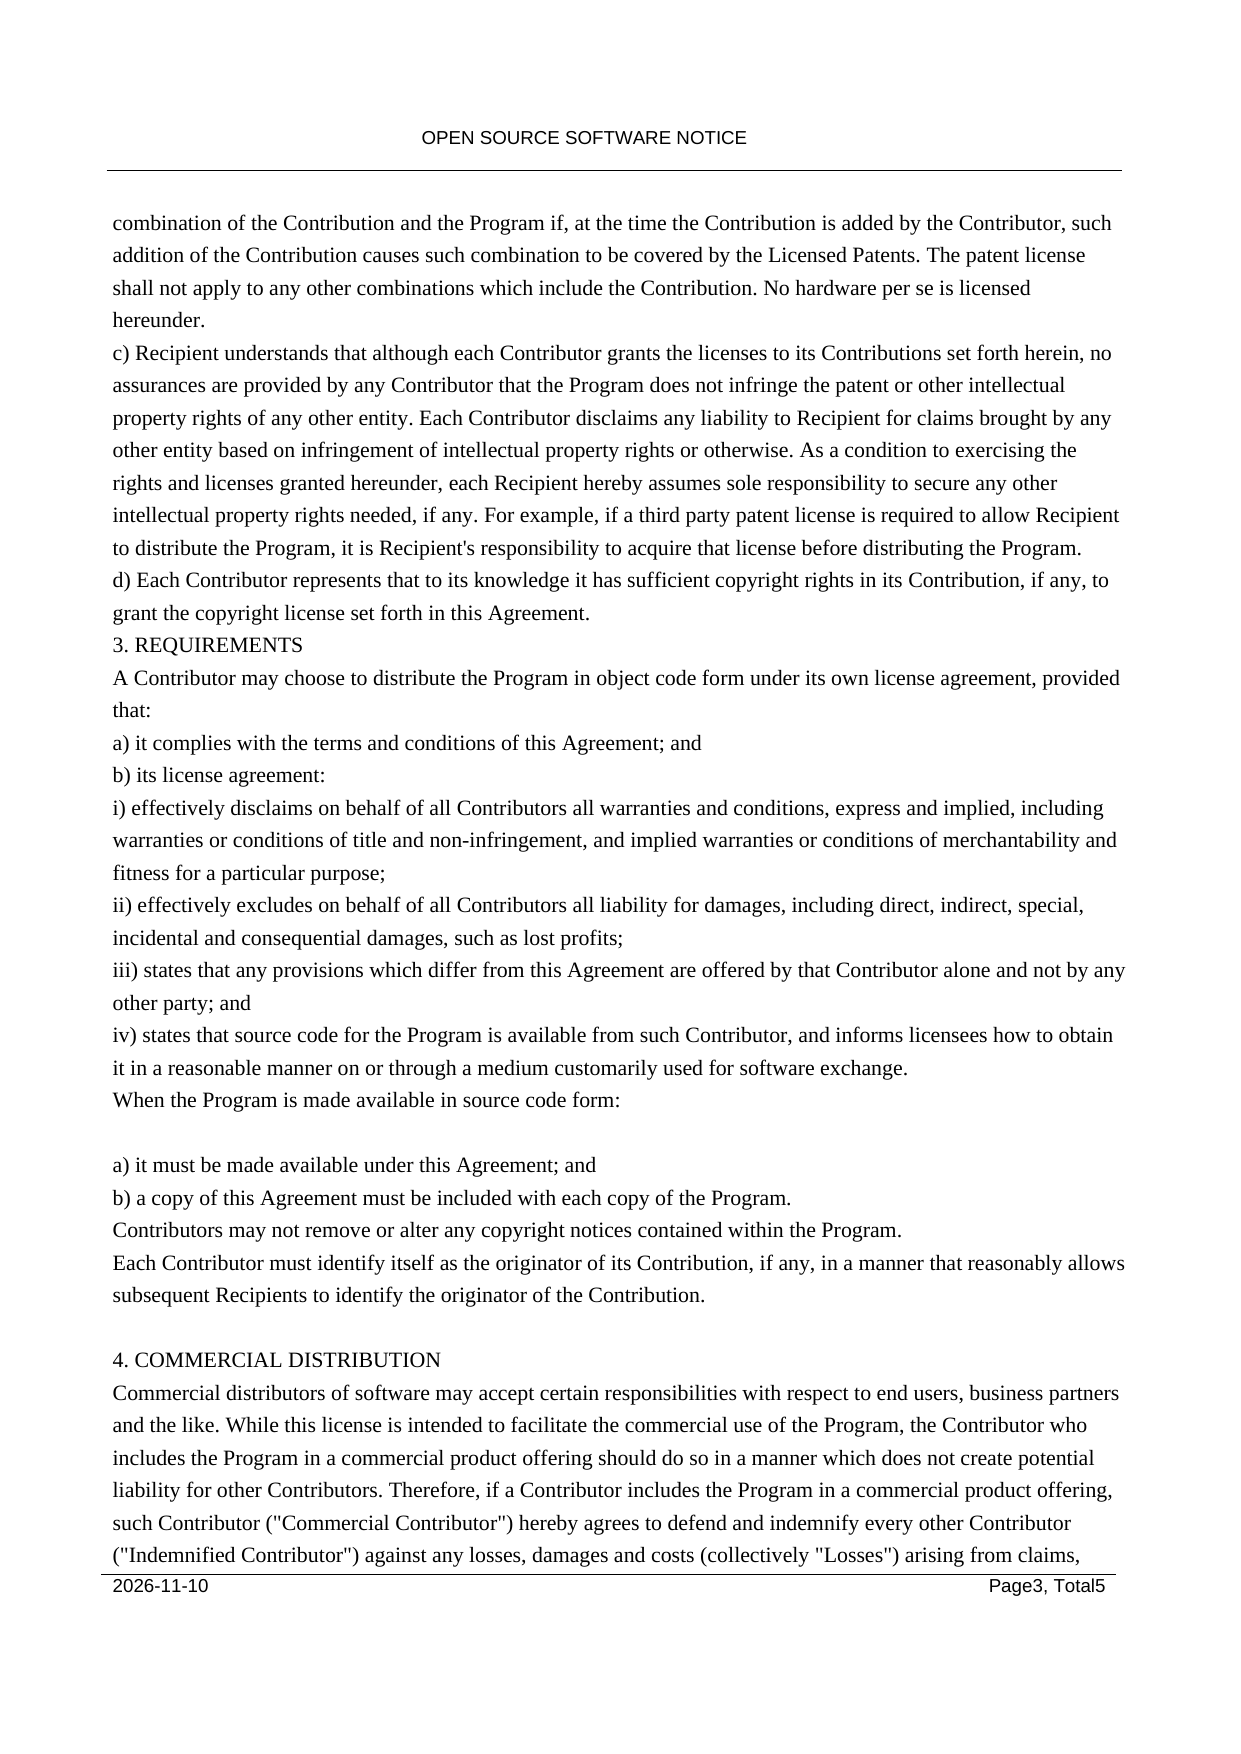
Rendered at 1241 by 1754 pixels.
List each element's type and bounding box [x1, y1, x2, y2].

text [112, 206, 1128, 1571]
